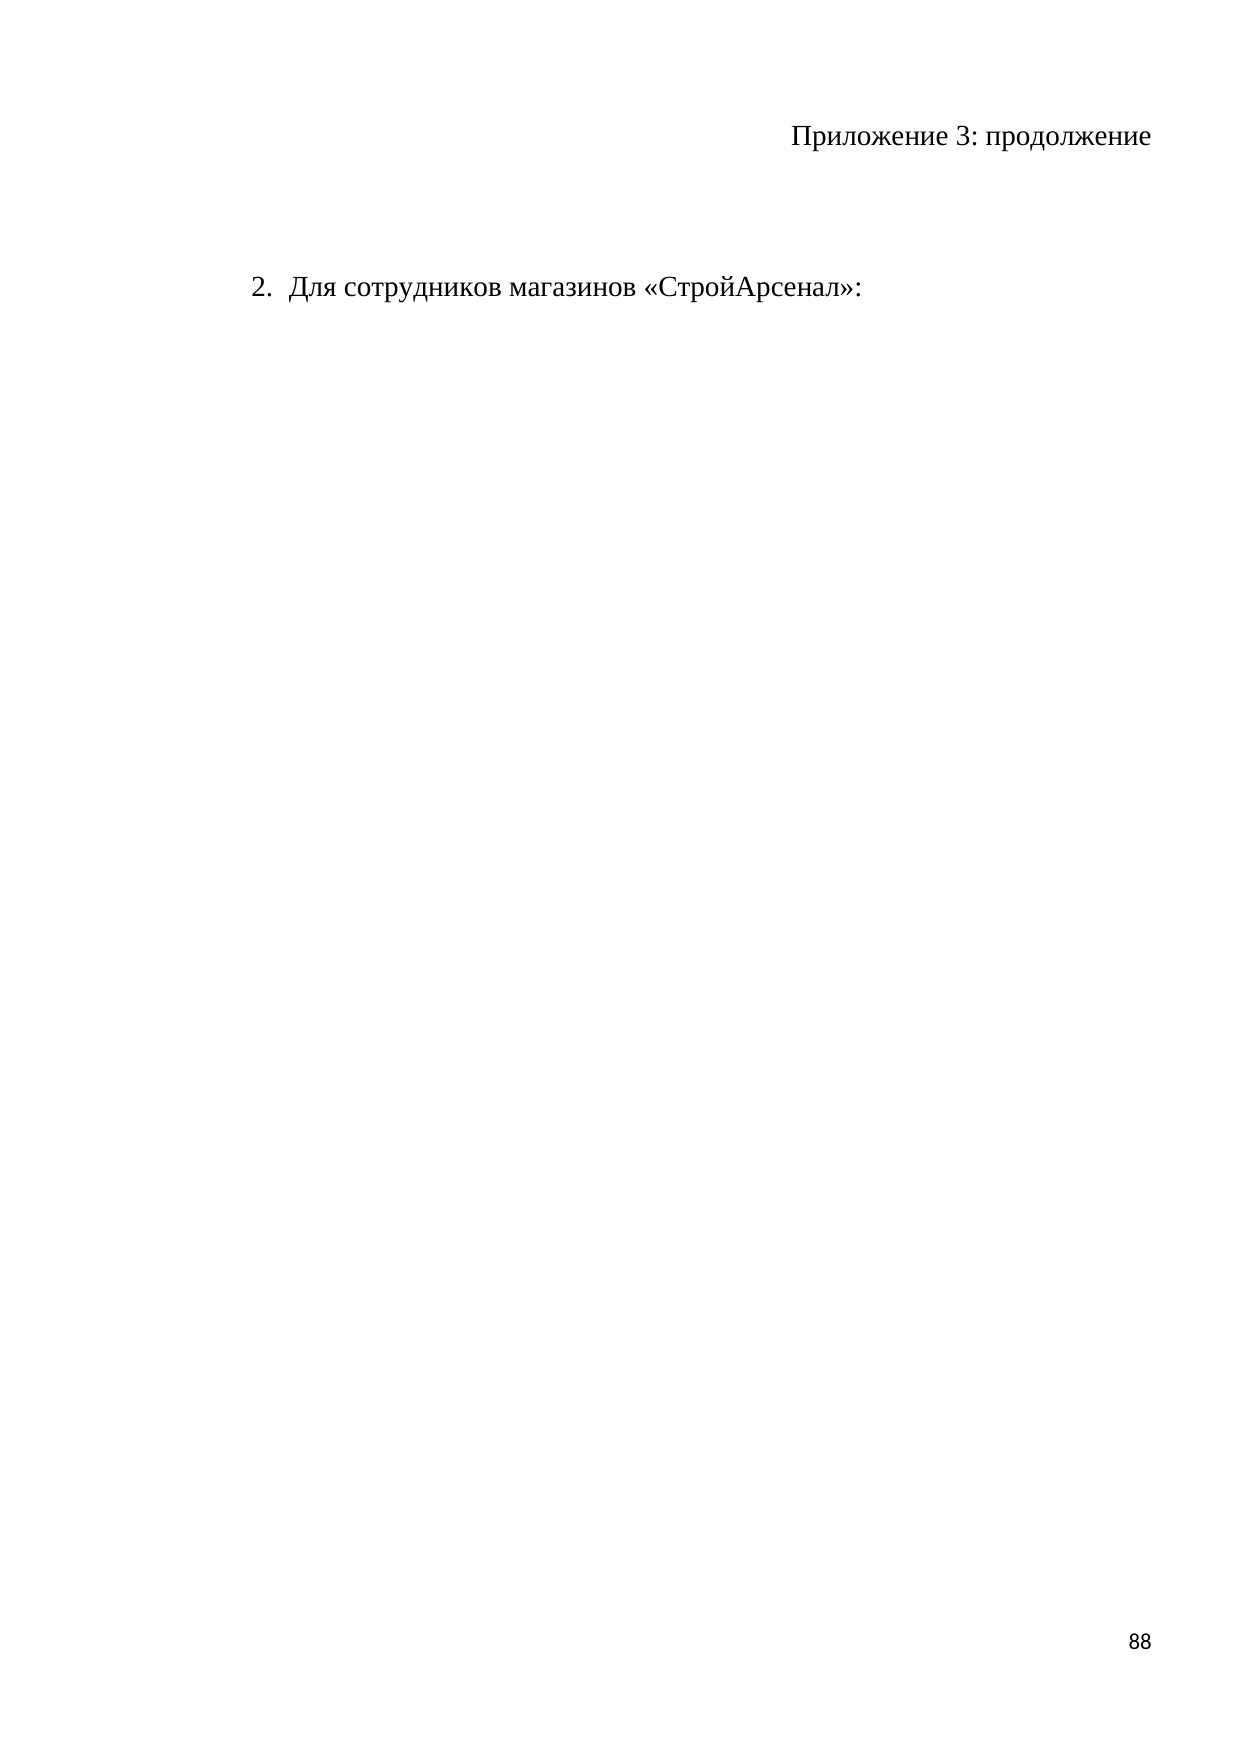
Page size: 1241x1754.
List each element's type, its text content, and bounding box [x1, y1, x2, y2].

list Для сотрудников магазинов «СтройАрсенал»: [251, 269, 1152, 303]
text Приложение 3: продолжение [177, 118, 1152, 152]
